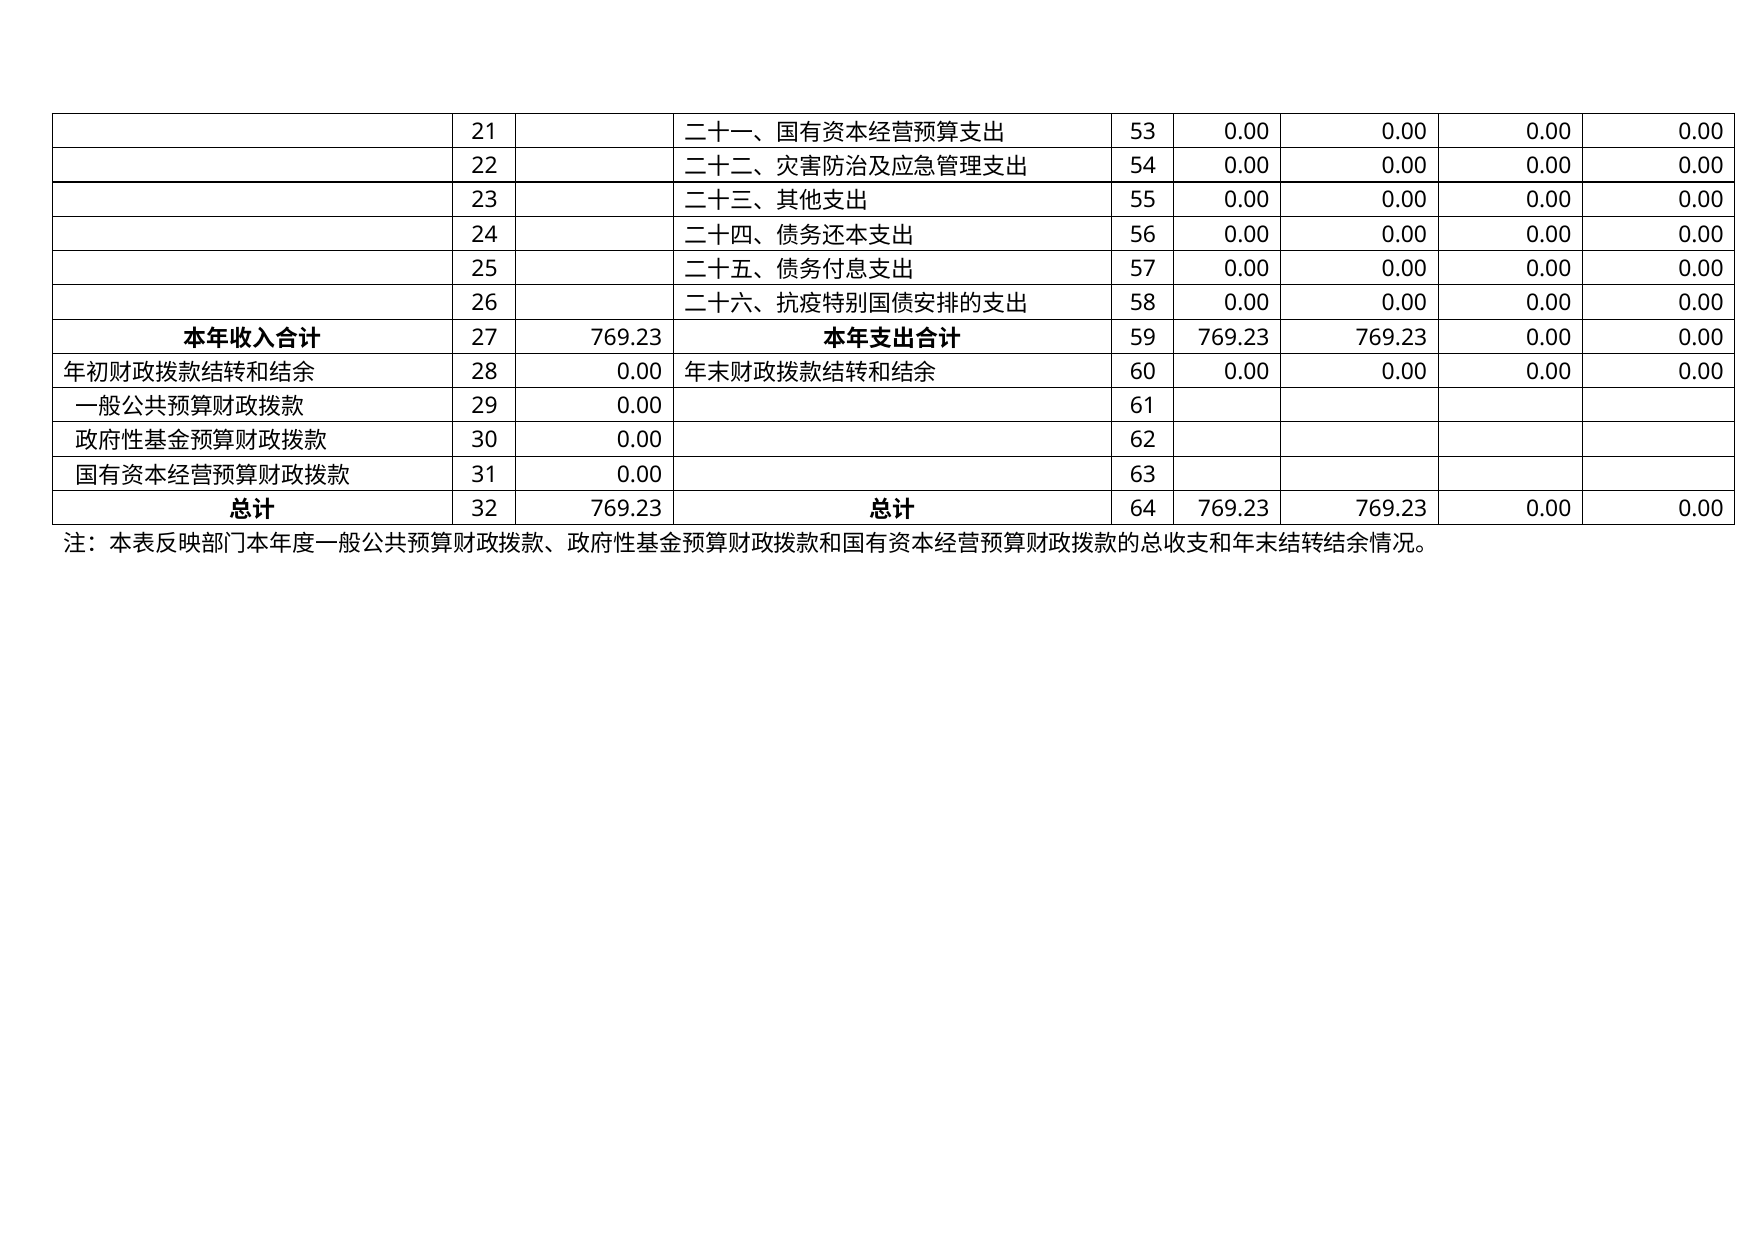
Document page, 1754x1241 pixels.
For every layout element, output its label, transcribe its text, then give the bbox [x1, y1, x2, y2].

table_cell [53, 217, 452, 250]
table_cell 21 [453, 114, 515, 147]
table_cell 国有资本经营预算财政拨款 [53, 457, 452, 490]
table_cell [53, 251, 452, 284]
table_cell 0.00 [1583, 285, 1734, 318]
table_cell [1174, 422, 1280, 456]
table_cell 62 [1112, 422, 1173, 456]
table_cell 0.00 [1439, 354, 1582, 387]
table_cell 0.00 [1281, 285, 1438, 318]
table_cell 0.00 [1281, 183, 1438, 216]
table_cell [1281, 422, 1438, 456]
table_cell 0.00 [516, 354, 673, 387]
table_cell 0.00 [516, 422, 673, 456]
table_cell 63 [1112, 457, 1173, 490]
table_cell 0.00 [1439, 251, 1582, 284]
table_cell [53, 148, 452, 181]
table_cell 64 [1112, 491, 1173, 524]
table_cell 28 [453, 354, 515, 387]
table_cell 0.00 [1583, 183, 1734, 216]
table_cell 0.00 [1174, 217, 1280, 250]
table_cell 30 [453, 422, 515, 456]
table_cell 769.23 [1281, 320, 1438, 353]
table_cell 0.00 [1174, 285, 1280, 318]
table_cell 二十一、国有资本经营预算支出 [674, 114, 1111, 147]
table_cell [1281, 457, 1438, 490]
table_cell 24 [453, 217, 515, 250]
table_cell [516, 285, 673, 318]
table_cell [516, 251, 673, 284]
table_cell 0.00 [1583, 217, 1734, 250]
table_cell [1583, 388, 1734, 421]
table_cell 0.00 [1281, 217, 1438, 250]
table_cell 二十三、其他支出 [674, 183, 1111, 216]
table_cell 0.00 [1174, 251, 1280, 284]
table_cell [674, 388, 1111, 421]
table_cell [516, 148, 673, 181]
table_cell 31 [453, 457, 515, 490]
table_cell 二十五、债务付息支出 [674, 251, 1111, 284]
table_cell 0.00 [516, 457, 673, 490]
table_cell [516, 183, 673, 216]
table_cell 0.00 [1583, 320, 1734, 353]
table_cell 年初财政拨款结转和结余 [53, 354, 452, 387]
table_cell 57 [1112, 251, 1173, 284]
table_cell 0.00 [1439, 491, 1582, 524]
table_cell 61 [1112, 388, 1173, 421]
table_cell [53, 114, 452, 147]
table_cell [674, 457, 1111, 490]
table_cell 0.00 [1174, 148, 1280, 181]
table_cell 本年支出合计 [674, 320, 1111, 353]
table_cell 769.23 [1281, 491, 1438, 524]
table_cell [1174, 388, 1280, 421]
table_cell [1583, 457, 1734, 490]
table_cell 0.00 [1281, 148, 1438, 181]
table_cell 0.00 [1174, 354, 1280, 387]
table_cell 0.00 [1281, 251, 1438, 284]
table_cell 注：本表反映部门本年度一般公共预算财政拨款、政府性基金预算财政拨款和国有资本经营预算财政拨款的总收支和年末结转结余情况。 [52, 525, 1582, 558]
table_cell 769.23 [1174, 320, 1280, 353]
table_cell 政府性基金预算财政拨款 [53, 422, 452, 456]
table_cell [516, 114, 673, 147]
table_cell 59 [1112, 320, 1173, 353]
table_cell [1174, 457, 1280, 490]
table_cell 58 [1112, 285, 1173, 318]
table_cell 27 [453, 320, 515, 353]
table_cell 二十六、抗疫特别国债安排的支出 [674, 285, 1111, 318]
table_cell 53 [1112, 114, 1173, 147]
table_cell 0.00 [1439, 217, 1582, 250]
table_cell 二十四、债务还本支出 [674, 217, 1111, 250]
table_cell 总计 [53, 491, 452, 524]
table_cell [1439, 422, 1582, 456]
table_cell 29 [453, 388, 515, 421]
table_cell 769.23 [516, 491, 673, 524]
table_cell [53, 183, 452, 216]
table_cell [1281, 388, 1438, 421]
table_cell 0.00 [1583, 354, 1734, 387]
table_cell 0.00 [1439, 148, 1582, 181]
table_cell 0.00 [1439, 183, 1582, 216]
table_cell 0.00 [1174, 114, 1280, 147]
table_cell 0.00 [1439, 114, 1582, 147]
table_cell [1439, 457, 1582, 490]
table_cell 55 [1112, 183, 1173, 216]
table_cell [674, 422, 1111, 456]
table_cell 54 [1112, 148, 1173, 181]
table_cell 0.00 [1583, 114, 1734, 147]
table_cell 22 [453, 148, 515, 181]
table_cell 0.00 [1439, 285, 1582, 318]
table_cell 56 [1112, 217, 1173, 250]
table_cell 年末财政拨款结转和结余 [674, 354, 1111, 387]
table_cell 0.00 [1583, 491, 1734, 524]
table_cell 0.00 [1281, 114, 1438, 147]
table_cell 0.00 [1174, 183, 1280, 216]
table_cell 769.23 [516, 320, 673, 353]
table_cell 60 [1112, 354, 1173, 387]
table_cell [516, 217, 673, 250]
table_cell 0.00 [1583, 251, 1734, 284]
table_cell 一般公共预算财政拨款 [53, 388, 452, 421]
table_cell 26 [453, 285, 515, 318]
table_cell [1583, 525, 1735, 558]
table_cell 23 [453, 183, 515, 216]
table_cell 0.00 [516, 388, 673, 421]
table_cell 0.00 [1583, 148, 1734, 181]
table_cell 0.00 [1439, 320, 1582, 353]
table_cell 总计 [674, 491, 1111, 524]
table_cell 二十二、灾害防治及应急管理支出 [674, 148, 1111, 181]
table_cell [53, 285, 452, 318]
table_cell 769.23 [1174, 491, 1280, 524]
table_cell 25 [453, 251, 515, 284]
table_cell [1439, 388, 1582, 421]
table_cell 32 [453, 491, 515, 524]
table_cell 本年收入合计 [53, 320, 452, 353]
table_cell [1583, 422, 1734, 456]
table_cell 0.00 [1281, 354, 1438, 387]
